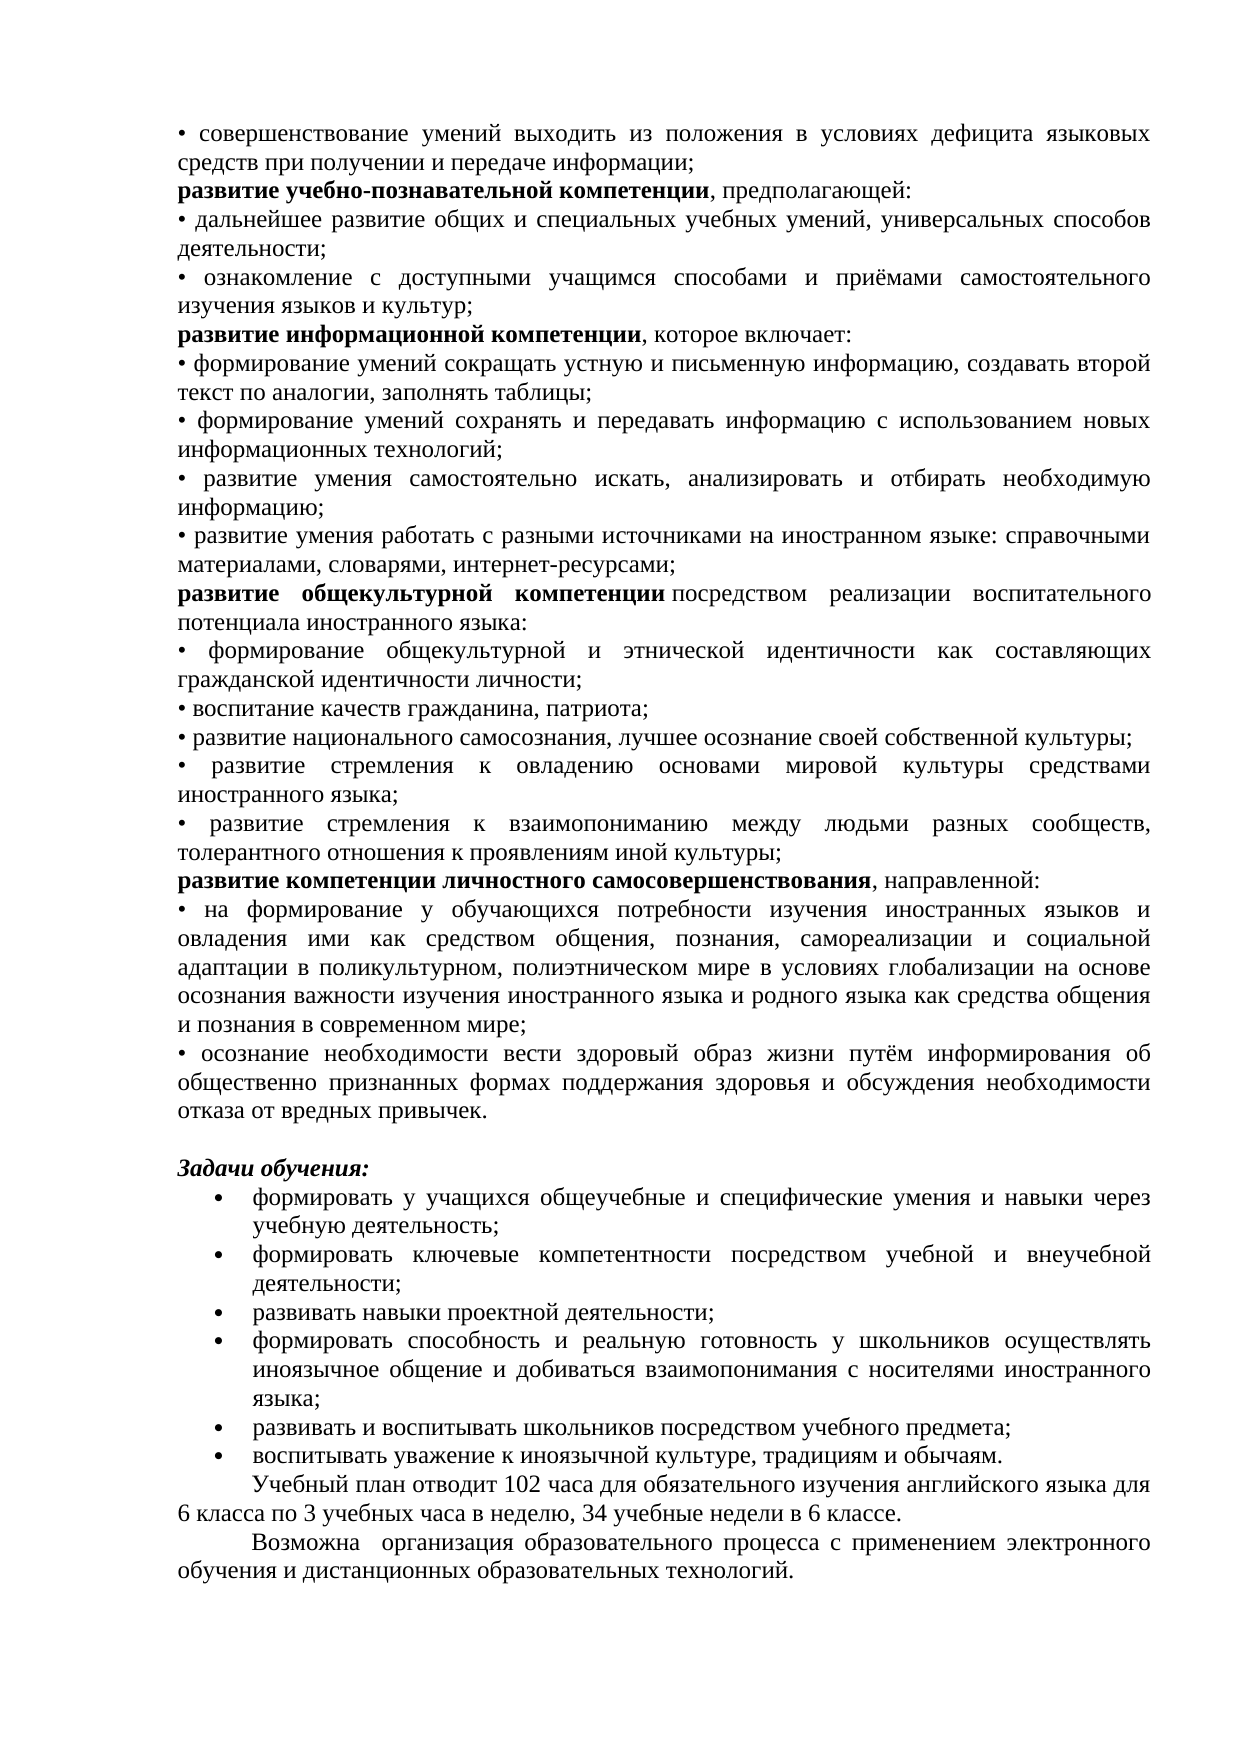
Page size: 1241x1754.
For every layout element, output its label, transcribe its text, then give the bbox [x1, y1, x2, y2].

text Учебный план отводит 102 часа для обязательного изучения английского языка для 6 класса по 3 учебных часа в неделю, 34 учебные недели в 6 классе. [177, 1469, 1152, 1527]
text Задачи обучения: [177, 1153, 1152, 1182]
list развивать навыки проектной деятельности; [215, 1297, 1152, 1326]
text • развитие умения работать с разными источниками на иностранном языке: справочными материалами, словарями, интернет-ресурсами; [177, 521, 1152, 578]
list формировать у учащихся общеучебные и специфические умения и навыки через учебную деятельность; [215, 1182, 1152, 1239]
text развитие компетенции личностного самосовершенствования, направленной: [177, 866, 1152, 894]
text • развитие умения самостоятельно искать, анализировать и отбирать необходимую информацию; [177, 463, 1152, 521]
text • ознакомление с доступными учащимся способами и приёмами самостоятельного изучения языков и культур; [177, 262, 1152, 319]
text • развитие национального самосознания, лучшее осознание своей собственной культуры; [177, 722, 1152, 751]
list воспитывать уважение к иноязычной культуре, традициям и обычаям. [215, 1441, 1152, 1469]
text • развитие стремления к взаимопониманию между людьми разных сообществ, толерантного отношения к проявлениям иной культуры; [177, 808, 1152, 866]
text • формирование общекультурной и этнической идентичности как составляющих гражданской идентичности личности; [177, 636, 1152, 693]
text развитие информационной компетенции, которое включает: [177, 319, 1152, 348]
text • совершенствование умений выходить из положения в условиях дефицита языковых средств при получении и передаче информации; [177, 118, 1152, 176]
list формировать способность и реальную готовность у школьников осуществлять иноязычное общение и добиваться взаимопонимания с носителями иностранного языка; [215, 1326, 1152, 1412]
text Возможна организация образовательного процесса с применением электронного обучения и дистанционных образовательных технологий. [177, 1527, 1152, 1584]
text • дальнейшее развитие общих и специальных учебных умений, универсальных способов деятельности; [177, 204, 1152, 262]
text • формирование умений сокращать устную и письменную информацию, создавать второй текст по аналогии, заполнять таблицы; [177, 348, 1152, 406]
list развивать и воспитывать школьников посредством учебного предмета; [215, 1412, 1152, 1441]
text • развитие стремления к овладению основами мировой культуры средствами иностранного языка; [177, 751, 1152, 808]
text • на формирование у обучающихся потребности изучения иностранных языков и овладения ими как средством общения, познания, самореализации и социальной адаптации в поликультурном, полиэтническом мире в условиях глобализации на основе осознания важности изучения иностранного языка и родного языка как средства общения и познания в современном мире; [177, 894, 1152, 1038]
text • воспитание качеств гражданина, патриота; [177, 693, 1152, 722]
text • осознание необходимости вести здоровый образ жизни путём информирования об общественно признанных формах поддержания здоровья и обсуждения необходимости отказа от вредных привычек. [177, 1038, 1152, 1124]
text • формирование умений сохранять и передавать информацию с использованием новых информационных технологий; [177, 406, 1152, 463]
text развитие общекультурной компетенции посредством реализации воспитательного потенциала иностранного языка: [177, 578, 1152, 636]
text развитие учебно-познавательной компетенции, предполагающей: [177, 176, 1152, 204]
list формировать ключевые компетентности посредством учебной и внеучебной деятельности; [215, 1239, 1152, 1297]
